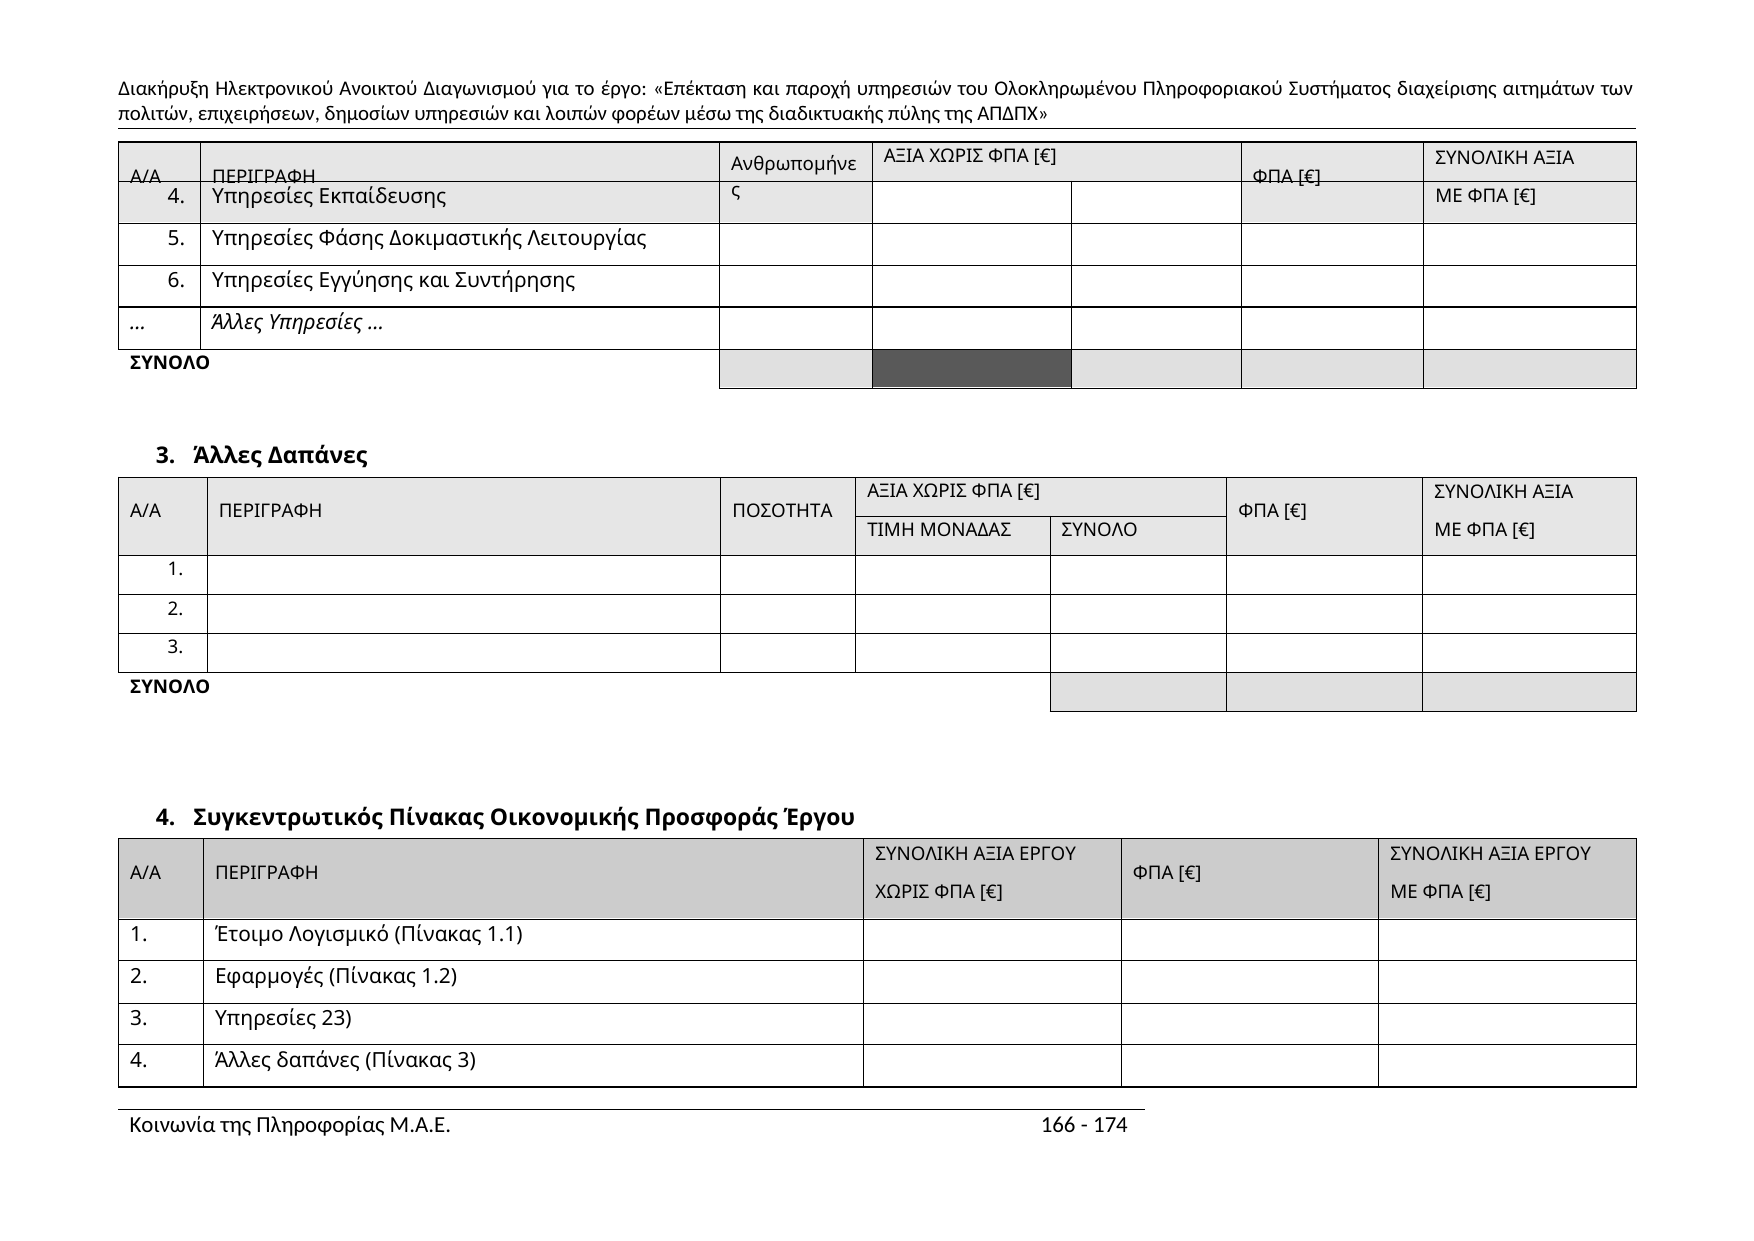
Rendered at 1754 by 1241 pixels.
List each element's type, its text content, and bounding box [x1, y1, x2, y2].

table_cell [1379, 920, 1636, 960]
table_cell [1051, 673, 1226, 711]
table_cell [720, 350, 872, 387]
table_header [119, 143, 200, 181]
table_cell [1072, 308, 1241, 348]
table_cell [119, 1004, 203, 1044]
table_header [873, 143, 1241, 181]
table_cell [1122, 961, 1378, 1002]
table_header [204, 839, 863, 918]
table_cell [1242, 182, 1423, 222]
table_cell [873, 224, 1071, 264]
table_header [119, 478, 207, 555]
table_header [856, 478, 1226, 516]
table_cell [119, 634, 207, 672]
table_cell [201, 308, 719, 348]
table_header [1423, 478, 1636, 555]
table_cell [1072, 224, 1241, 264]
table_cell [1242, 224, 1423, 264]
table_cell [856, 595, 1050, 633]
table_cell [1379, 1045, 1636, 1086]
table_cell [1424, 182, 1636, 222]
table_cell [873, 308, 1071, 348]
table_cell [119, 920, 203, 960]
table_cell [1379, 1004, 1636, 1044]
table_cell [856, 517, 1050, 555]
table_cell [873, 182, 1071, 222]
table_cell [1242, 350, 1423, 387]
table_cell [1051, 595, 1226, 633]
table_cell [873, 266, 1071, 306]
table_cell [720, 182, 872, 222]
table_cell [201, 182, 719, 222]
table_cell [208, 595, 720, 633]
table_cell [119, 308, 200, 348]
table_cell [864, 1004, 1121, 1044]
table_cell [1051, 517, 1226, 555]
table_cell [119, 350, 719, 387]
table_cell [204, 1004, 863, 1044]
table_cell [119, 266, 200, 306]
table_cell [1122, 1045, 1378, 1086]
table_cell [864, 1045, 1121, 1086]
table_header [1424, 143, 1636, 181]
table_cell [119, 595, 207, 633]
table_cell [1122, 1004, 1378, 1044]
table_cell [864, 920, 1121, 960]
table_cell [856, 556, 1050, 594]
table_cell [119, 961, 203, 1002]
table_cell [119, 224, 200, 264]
subtitle Συγκεντρωτικός Πίνακας Οικονομικής Προσφοράς Έργου [156, 801, 1636, 832]
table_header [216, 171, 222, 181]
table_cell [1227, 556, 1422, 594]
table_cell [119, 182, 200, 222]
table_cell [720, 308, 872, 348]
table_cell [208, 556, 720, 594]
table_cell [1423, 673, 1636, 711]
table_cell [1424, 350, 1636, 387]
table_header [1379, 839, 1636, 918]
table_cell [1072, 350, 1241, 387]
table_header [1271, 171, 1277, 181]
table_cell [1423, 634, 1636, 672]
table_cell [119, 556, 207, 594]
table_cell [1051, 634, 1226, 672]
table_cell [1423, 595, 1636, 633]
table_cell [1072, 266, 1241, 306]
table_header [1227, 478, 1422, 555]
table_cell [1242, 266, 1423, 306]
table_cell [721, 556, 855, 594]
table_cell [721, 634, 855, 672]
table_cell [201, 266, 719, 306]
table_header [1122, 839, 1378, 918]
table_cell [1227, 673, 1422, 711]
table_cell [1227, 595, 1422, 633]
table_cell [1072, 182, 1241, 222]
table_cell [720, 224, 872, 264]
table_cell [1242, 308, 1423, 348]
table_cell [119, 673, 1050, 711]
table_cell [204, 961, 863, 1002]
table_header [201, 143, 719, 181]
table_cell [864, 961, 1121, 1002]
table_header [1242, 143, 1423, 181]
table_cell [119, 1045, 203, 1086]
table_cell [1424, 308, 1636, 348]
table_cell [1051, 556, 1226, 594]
subtitle Άλλες Δαπάνες [156, 439, 1636, 470]
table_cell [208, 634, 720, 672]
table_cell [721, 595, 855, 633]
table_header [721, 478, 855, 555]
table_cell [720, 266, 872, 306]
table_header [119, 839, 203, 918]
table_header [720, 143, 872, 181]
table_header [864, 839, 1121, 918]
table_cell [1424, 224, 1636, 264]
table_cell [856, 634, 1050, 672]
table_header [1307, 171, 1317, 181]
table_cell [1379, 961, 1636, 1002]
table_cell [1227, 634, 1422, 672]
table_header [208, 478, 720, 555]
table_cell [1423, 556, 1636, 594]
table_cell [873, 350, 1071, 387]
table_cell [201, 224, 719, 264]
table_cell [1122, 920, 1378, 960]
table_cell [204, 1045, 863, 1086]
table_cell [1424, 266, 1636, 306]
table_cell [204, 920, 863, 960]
